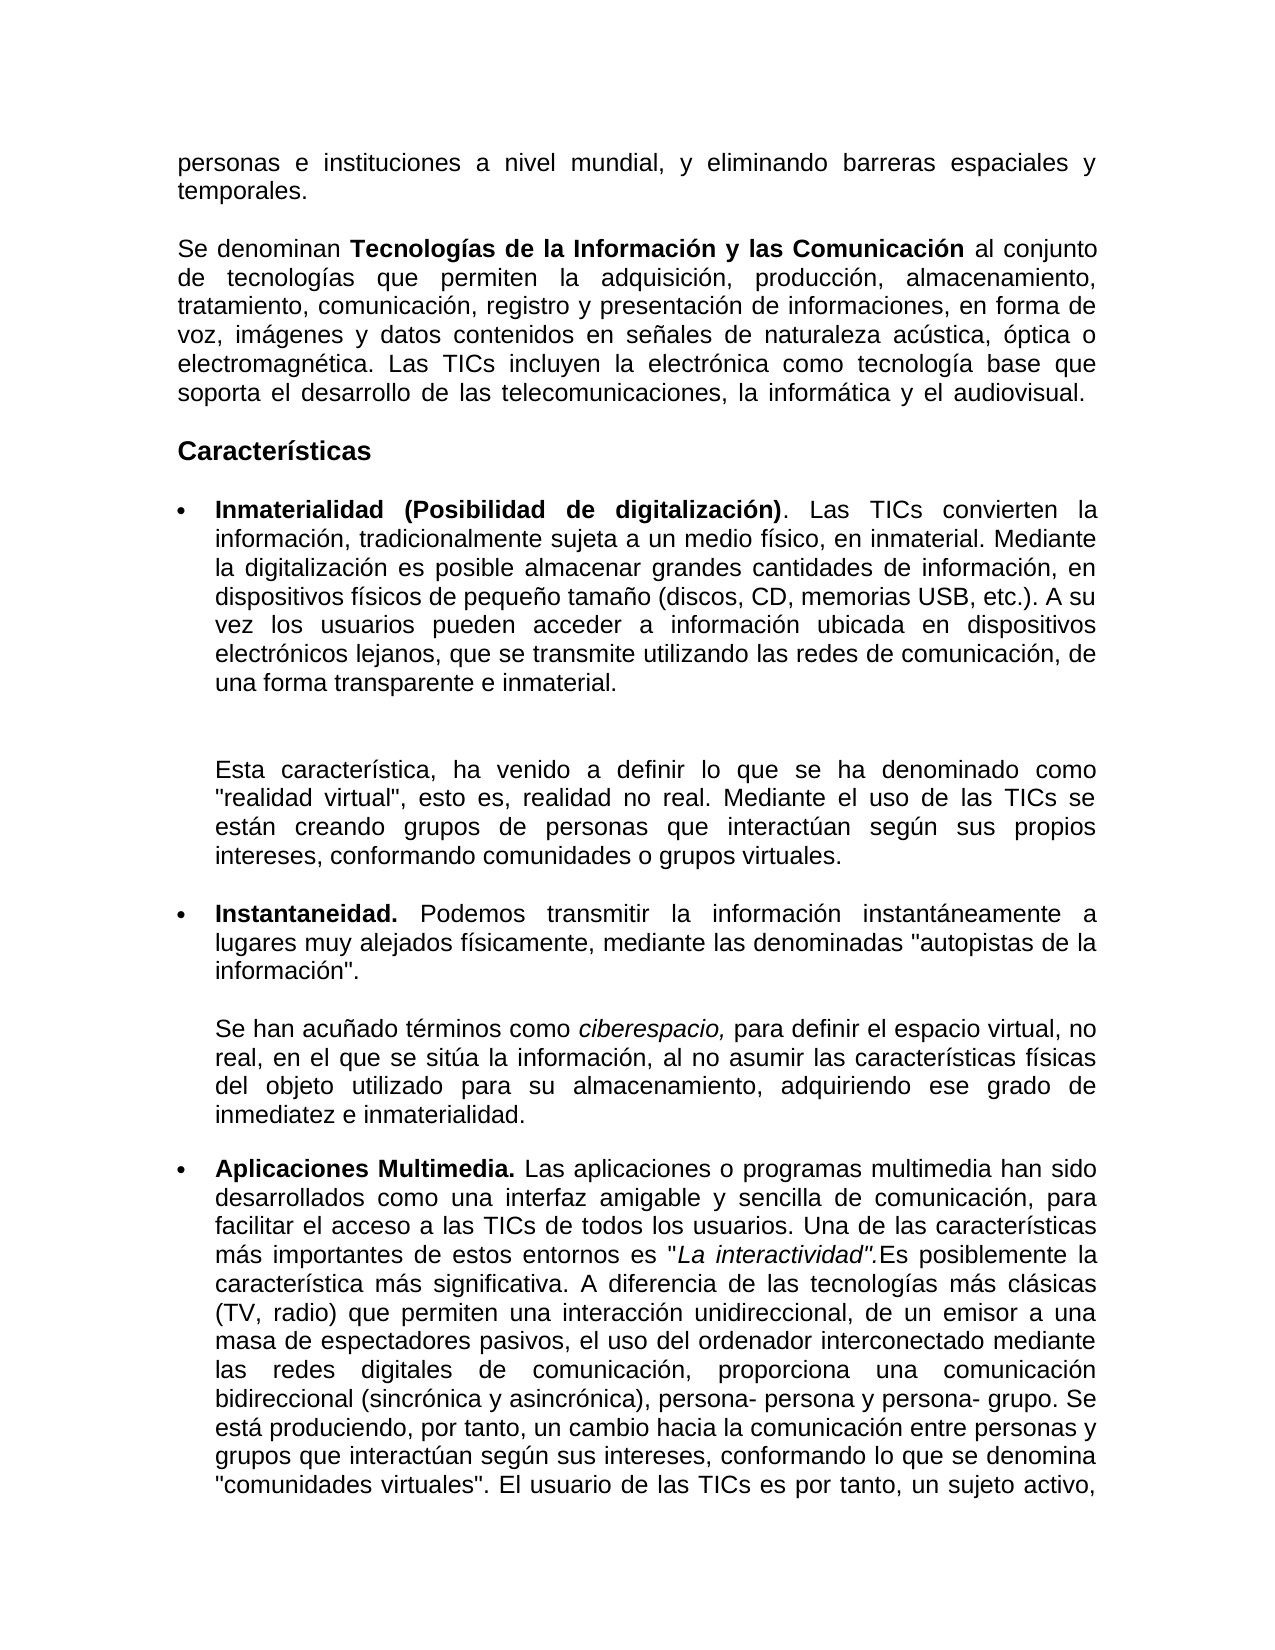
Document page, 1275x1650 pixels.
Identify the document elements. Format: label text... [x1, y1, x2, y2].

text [177, 148, 1098, 466]
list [177, 1154, 1098, 1499]
list Instantaneidad. Podemos transmitir la información instantáneamente a lugares muy alejados físicamente, mediante las denominadas "autopistas de la información". Se han acuñado términos como ciberespacio, para definir el espacio virtual, no real, en el que se sitúa la información, al no asumir las características físicas del objeto utilizado para su almacenamiento, adquiriendo ese grado de inmediatez e inmaterialidad. [177, 899, 1098, 1129]
text Esta característica, ha venido a definir lo que se ha denominado como "realidad virtual", esto es, realidad no real. Mediante el uso de las TICs se están creando grupos de personas que interactúan según sus propios intereses, conformando comunidades o grupos virtuales. [215, 726, 1098, 870]
list Inmaterialidad (Posibilidad de digitalización). Las TICs convierten la información, tradicionalmente sujeta a un medio físico, en inmaterial. Mediante la digitalización es posible almacenar grandes cantidades de información, en dispositivos físicos de pequeño tamaño (discos, CD, memorias USB, etc.). A su vez los usuarios pueden acceder a información ubicada en dispositivos electrónicos lejanos, que se transmite utilizando las redes de comunicación, de una forma transparente e inmaterial. [177, 496, 1098, 697]
